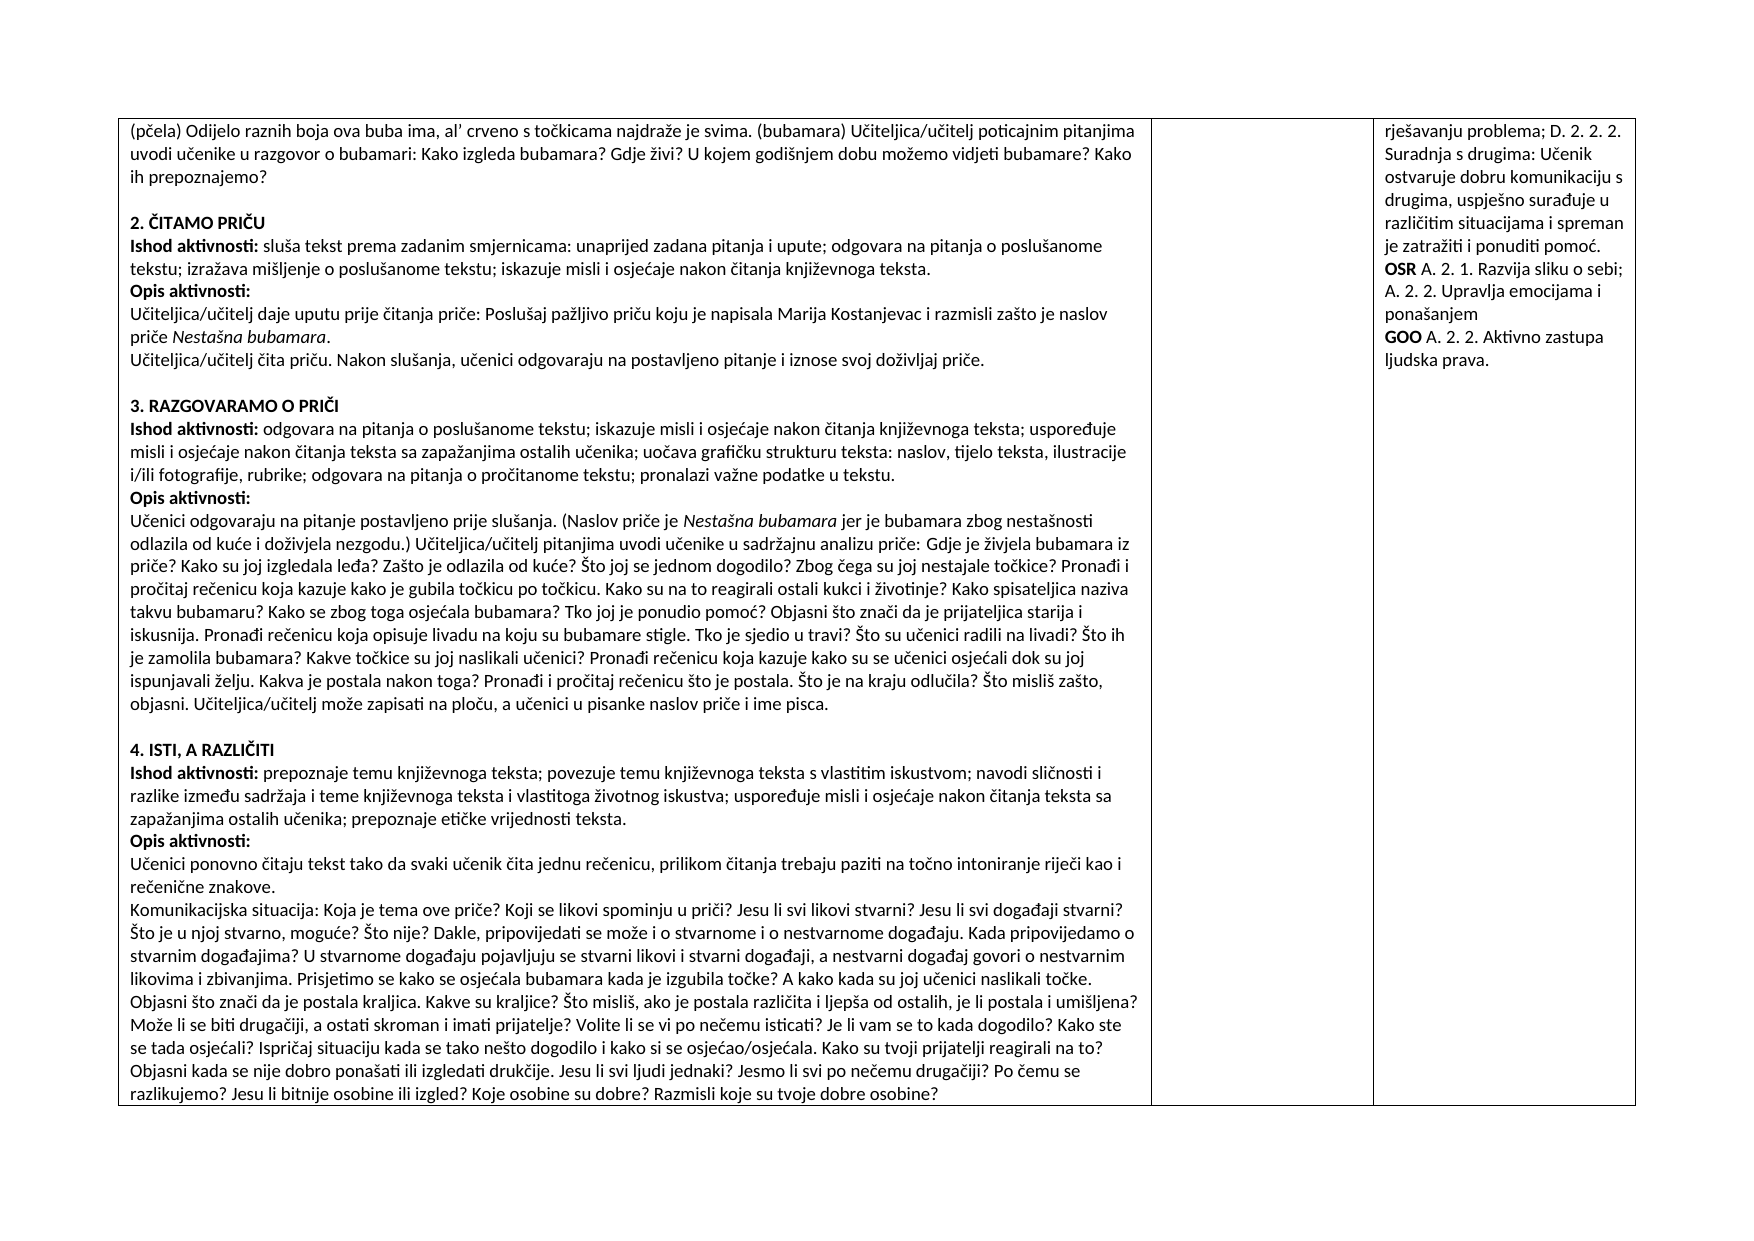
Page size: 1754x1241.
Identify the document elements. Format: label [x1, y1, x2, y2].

table_cell [119, 119, 1151, 1104]
table_cell [1152, 119, 1373, 1104]
table_cell [1374, 119, 1635, 1104]
